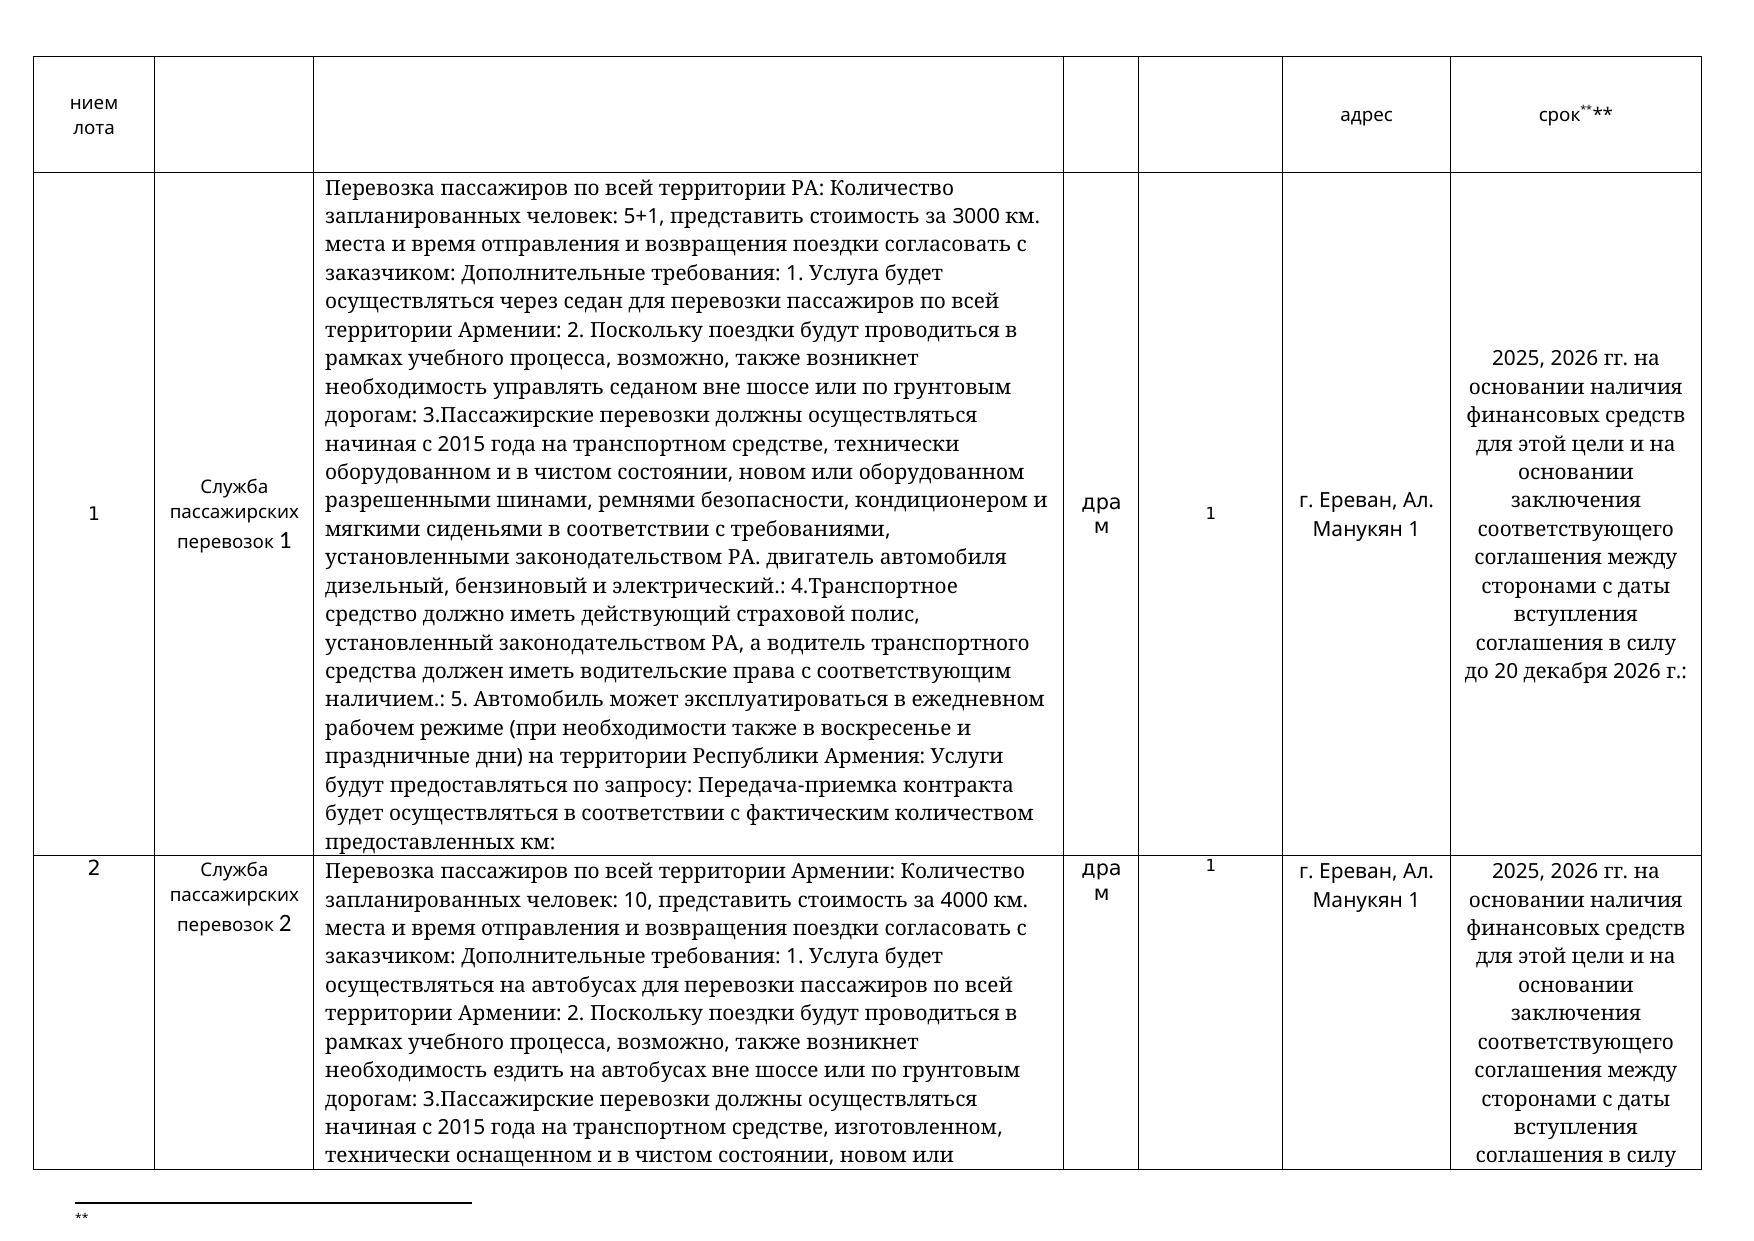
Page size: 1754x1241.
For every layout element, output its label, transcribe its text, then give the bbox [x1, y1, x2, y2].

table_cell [155, 856, 313, 1169]
table_cell [155, 57, 313, 172]
table_cell драм [1064, 173, 1138, 855]
table_cell 1 [34, 173, 154, 855]
table_cell адрес [1283, 57, 1450, 172]
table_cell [1451, 856, 1701, 1169]
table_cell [1283, 856, 1450, 1169]
table_cell 1 [1139, 173, 1282, 855]
table_cell драм [1064, 856, 1138, 1169]
table_cell [314, 57, 1063, 172]
table_cell 2 [34, 856, 154, 1169]
table_cell Служба пассажирских перевозок 1 [155, 173, 313, 855]
table_cell срок** [1451, 57, 1701, 172]
table_cell [1139, 57, 1282, 172]
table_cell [314, 856, 1063, 1169]
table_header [34, 57, 154, 172]
table_cell Перевозка пассажиров по всей территории РА: Количество запланированных человек: 5+1, представить стоимость за 3000 км. места и время отправления и возвращения поездки согласовать с заказчиком: Дополнительные требования: 1. Услуга будет осуществляться через седан для перевозки пассажиров по всей территории Армении: 2. Поскольку поездки будут проводиться в рамках учебного процесса, возможно, также возникнет необходимость управлять седаном вне шоссе или по грунтовым дорогам: 3.Пассажирские перевозки должны осуществляться начиная с 2015 года на транспортном средстве, технически оборудованном и в чистом состоянии, новом или оборудованном разрешенными шинами, ремнями безопасности, кондиционером и мягкими сиденьями в соответствии с требованиями, установленными законодательством РА. двигатель автомобиля дизельный, бензиновый и электрический.: 4.Транспортное средство должно иметь действующий страховой полис, установленный законодательством РА, а водитель транспортного средства должен иметь водительские права с соответствующим наличием.: 5. Автомобиль может эксплуатироваться в ежедневном рабочем режиме (при необходимости также в воскресенье и праздничные дни) на территории Республики Армения: Услуги будут предоставляться по запросу: Передача-приемка контракта будет осуществляться в соответствии с фактическим количеством предоставленных км: [314, 173, 1063, 855]
table_cell [1064, 57, 1138, 172]
table_cell 1 [1139, 856, 1282, 1169]
table_cell г. Ереван, Ал. Манукян 1 [1283, 173, 1450, 855]
